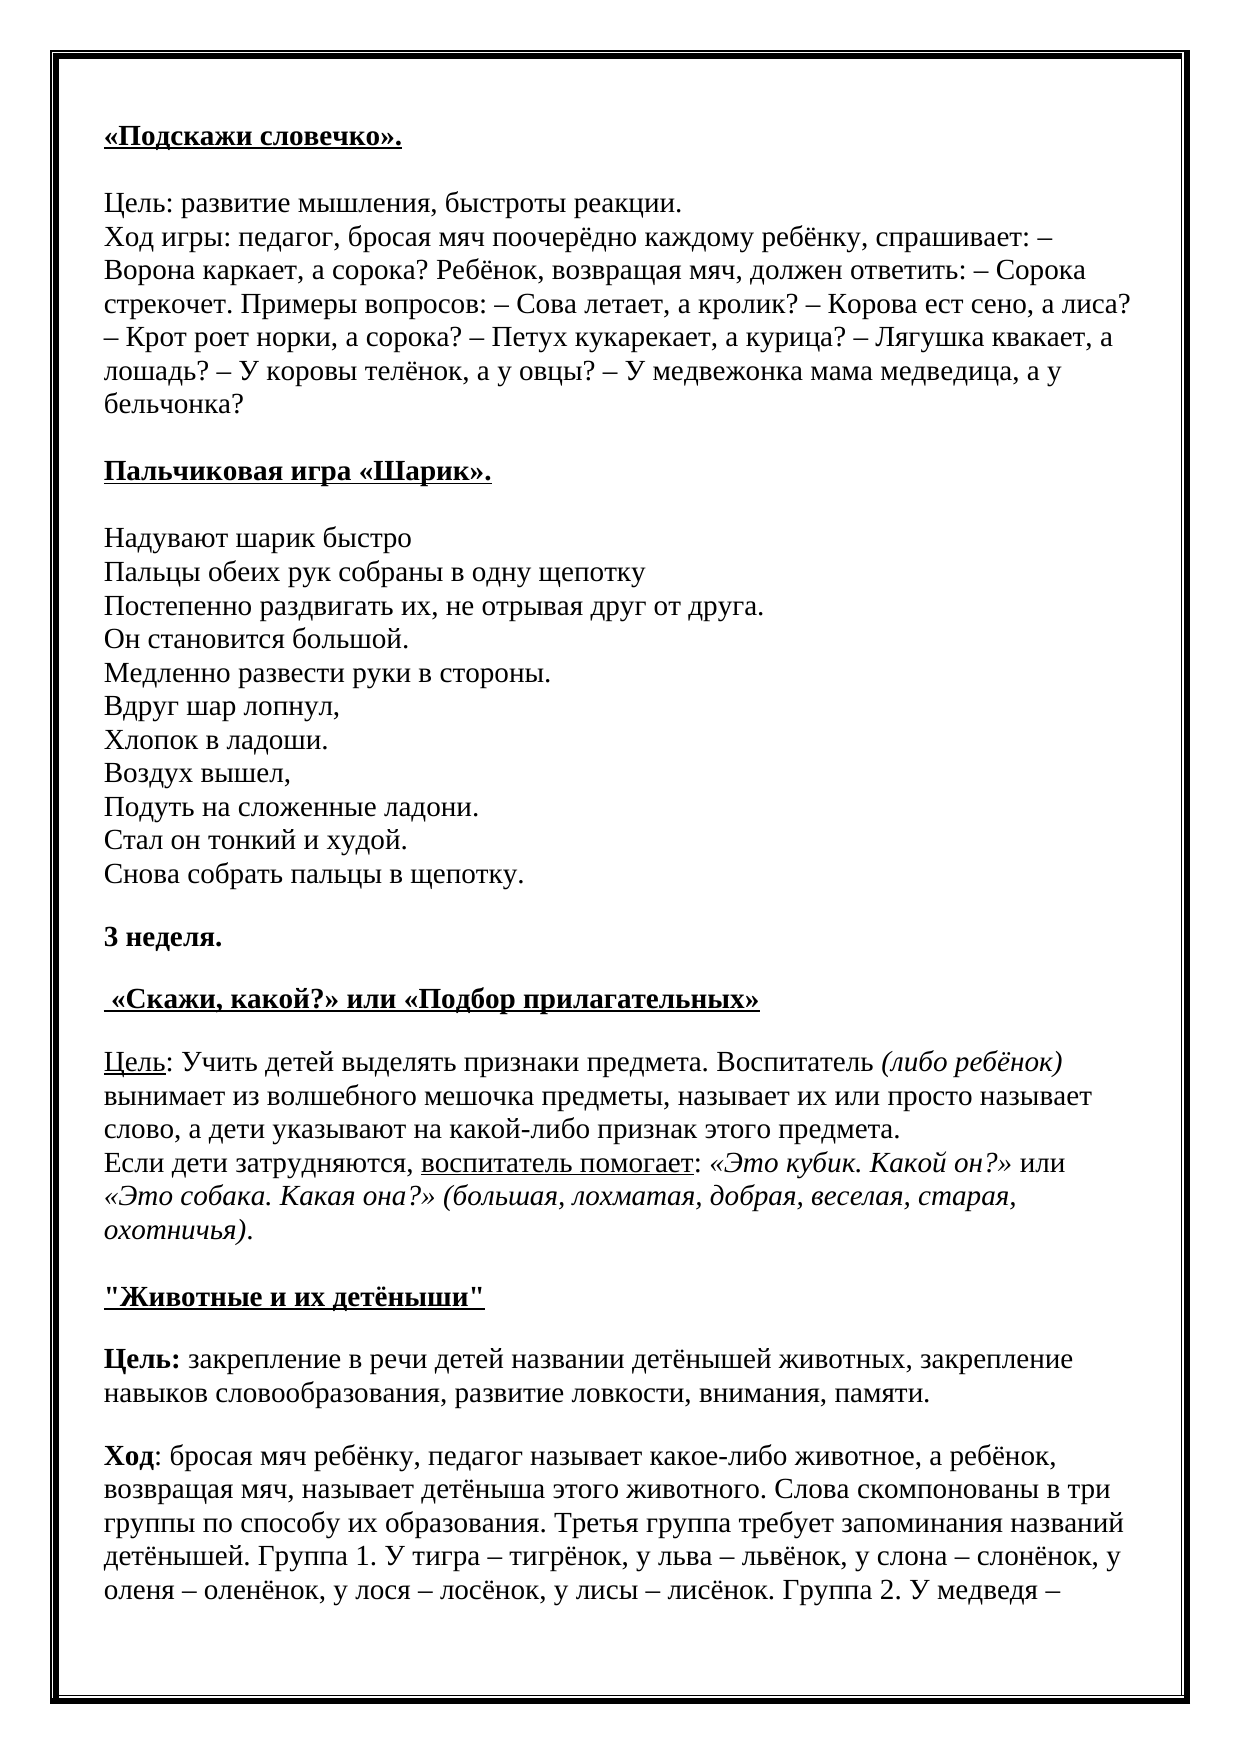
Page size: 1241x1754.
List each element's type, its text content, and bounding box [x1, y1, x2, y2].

text Цель: Учить детей выделять признаки предмета. Воспитатель (либо ребёнок) вынимает из волшебного мешочка предметы, называет их или просто называет слово, а дети указывают на какой-либо признак этого предмета. [103, 1044, 1137, 1145]
text Цель: закрепление в речи детей названии детёнышей животных, закрепление навыков словообразования, развитие ловкости, внимания, памяти. [103, 1342, 1137, 1409]
text "Животные и их детёныши" [103, 1279, 1137, 1312]
text Цель: развитие мышления, быстроты реакции. [103, 185, 1137, 219]
text «Подскажи словечко». [103, 118, 1137, 152]
text Если дети затрудняются, воспитатель помогает: «Это кубик. Какой он?» или «Это собака. Какая она?» (большая, лохматая, добрая, веселая, старая, охотничья). [103, 1145, 1137, 1245]
text Ход игры: педагог, бросая мяч поочерёдно каждому ребёнку, спрашивает: – Ворона каркает, а сорока? Ребёнок, возвращая мяч, должен ответить: – Сорока стрекочет. Примеры вопросов: – Сова летает, а кролик? – Корова ест сено, а лиса? – Крот роет норки, а сорока? – Петух кукарекает, а курица? – Лягушка квакает, а лошадь? – У коровы телёнок, а у овцы? – У медвежонка мама медведица, а у бельчонка? [103, 219, 1137, 420]
text Надувают шарик быстро Пальцы обеих рук собраны в одну щепотку Постепенно раздвигать их, не отрывая друг от друга. Он становится большой. Медленно развести руки в стороны. Вдруг шар лопнул, Хлопок в ладоши. Воздух вышел, Подуть на сложенные ладони. Стал он тонкий и худой. Снова собрать пальцы в щепотку. [103, 521, 1137, 889]
text Пальчиковая игра «Шарик». [103, 453, 1137, 521]
text 3 неделя. [103, 919, 1137, 952]
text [103, 1438, 1137, 1606]
text «Скажи, какой?» или «Подбор прилагательных» [103, 981, 1137, 1015]
